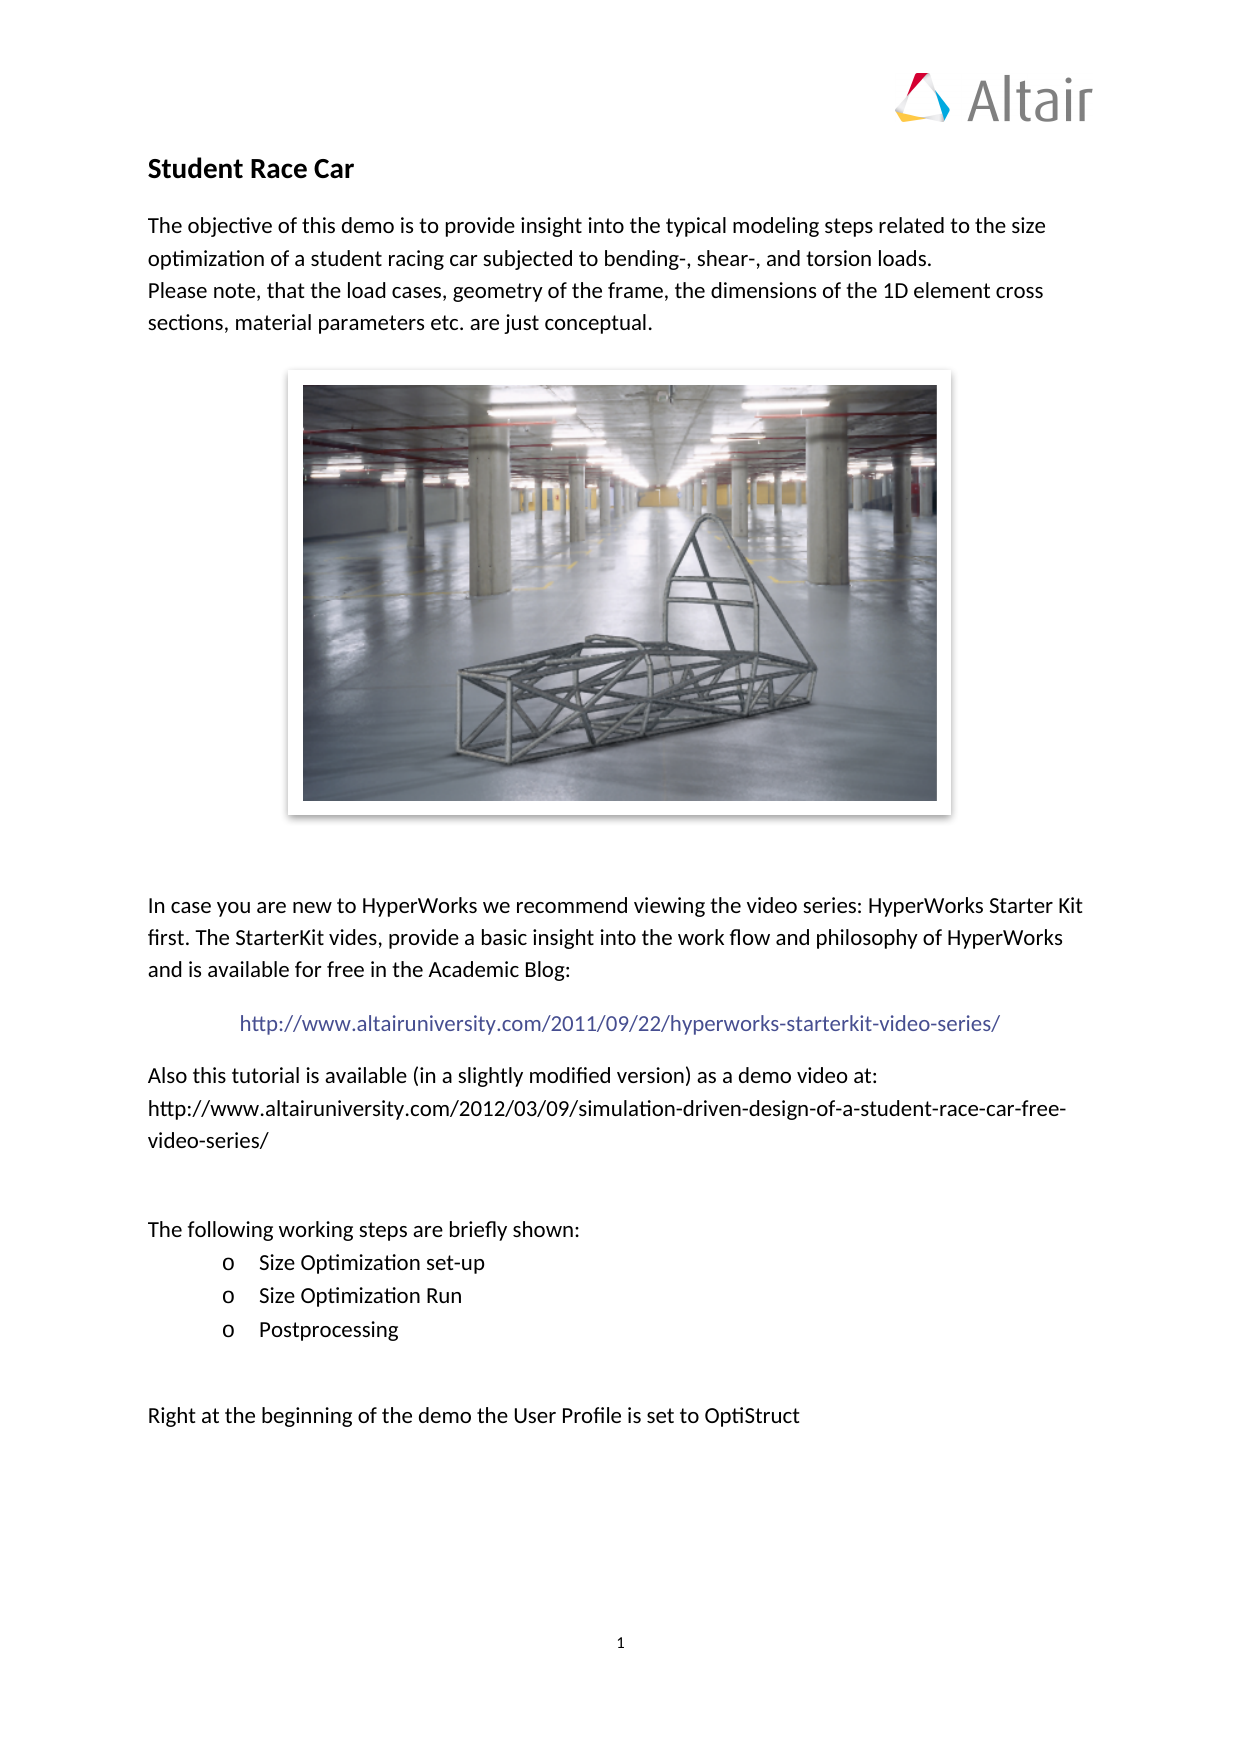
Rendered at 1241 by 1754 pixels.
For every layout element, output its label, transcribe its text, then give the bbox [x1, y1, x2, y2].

text The following working steps are briefly shown: [148, 1215, 1093, 1243]
list Size Optimization set-up [221, 1248, 1093, 1277]
text Please note, that the load cases, geometry of the frame, the dimensions of the 1D element cross sections, material parameters etc. are just conceptual. [148, 276, 1093, 336]
text http://www.altairuniversity.com/2011/09/22/hyperworks-starterkit-video-series/ [148, 1009, 1093, 1037]
text Right at the beginning of the demo the User Profile is set to OptiStruct [148, 1401, 1093, 1429]
list Postprocessing [221, 1315, 1093, 1344]
text Also this tutorial is available (in a slightly modified version) as a demo video at: [148, 1062, 1093, 1090]
text Student Race Car [148, 150, 1093, 185]
picture [895, 73, 1093, 122]
text The objective of this demo is to provide insight into the typical modeling steps related to the size optimization of a student racing car subjected to bending-, shear-, and torsion loads. [148, 212, 1093, 272]
list Size Optimization Run [221, 1281, 1093, 1310]
text http://www.altairuniversity.com/2012/03/09/simulation-driven-design-of-a-student-race-car-free-video-series/ [148, 1094, 1093, 1154]
text In case you are new to HyperWorks we recommend viewing the video series: HyperWorks Starter Kit first. The StarterKit vides, provide a basic insight into the work flow and philosophy of HyperWorks and is available for free in the Academic Blog: [148, 891, 1093, 984]
picture [303, 385, 937, 801]
